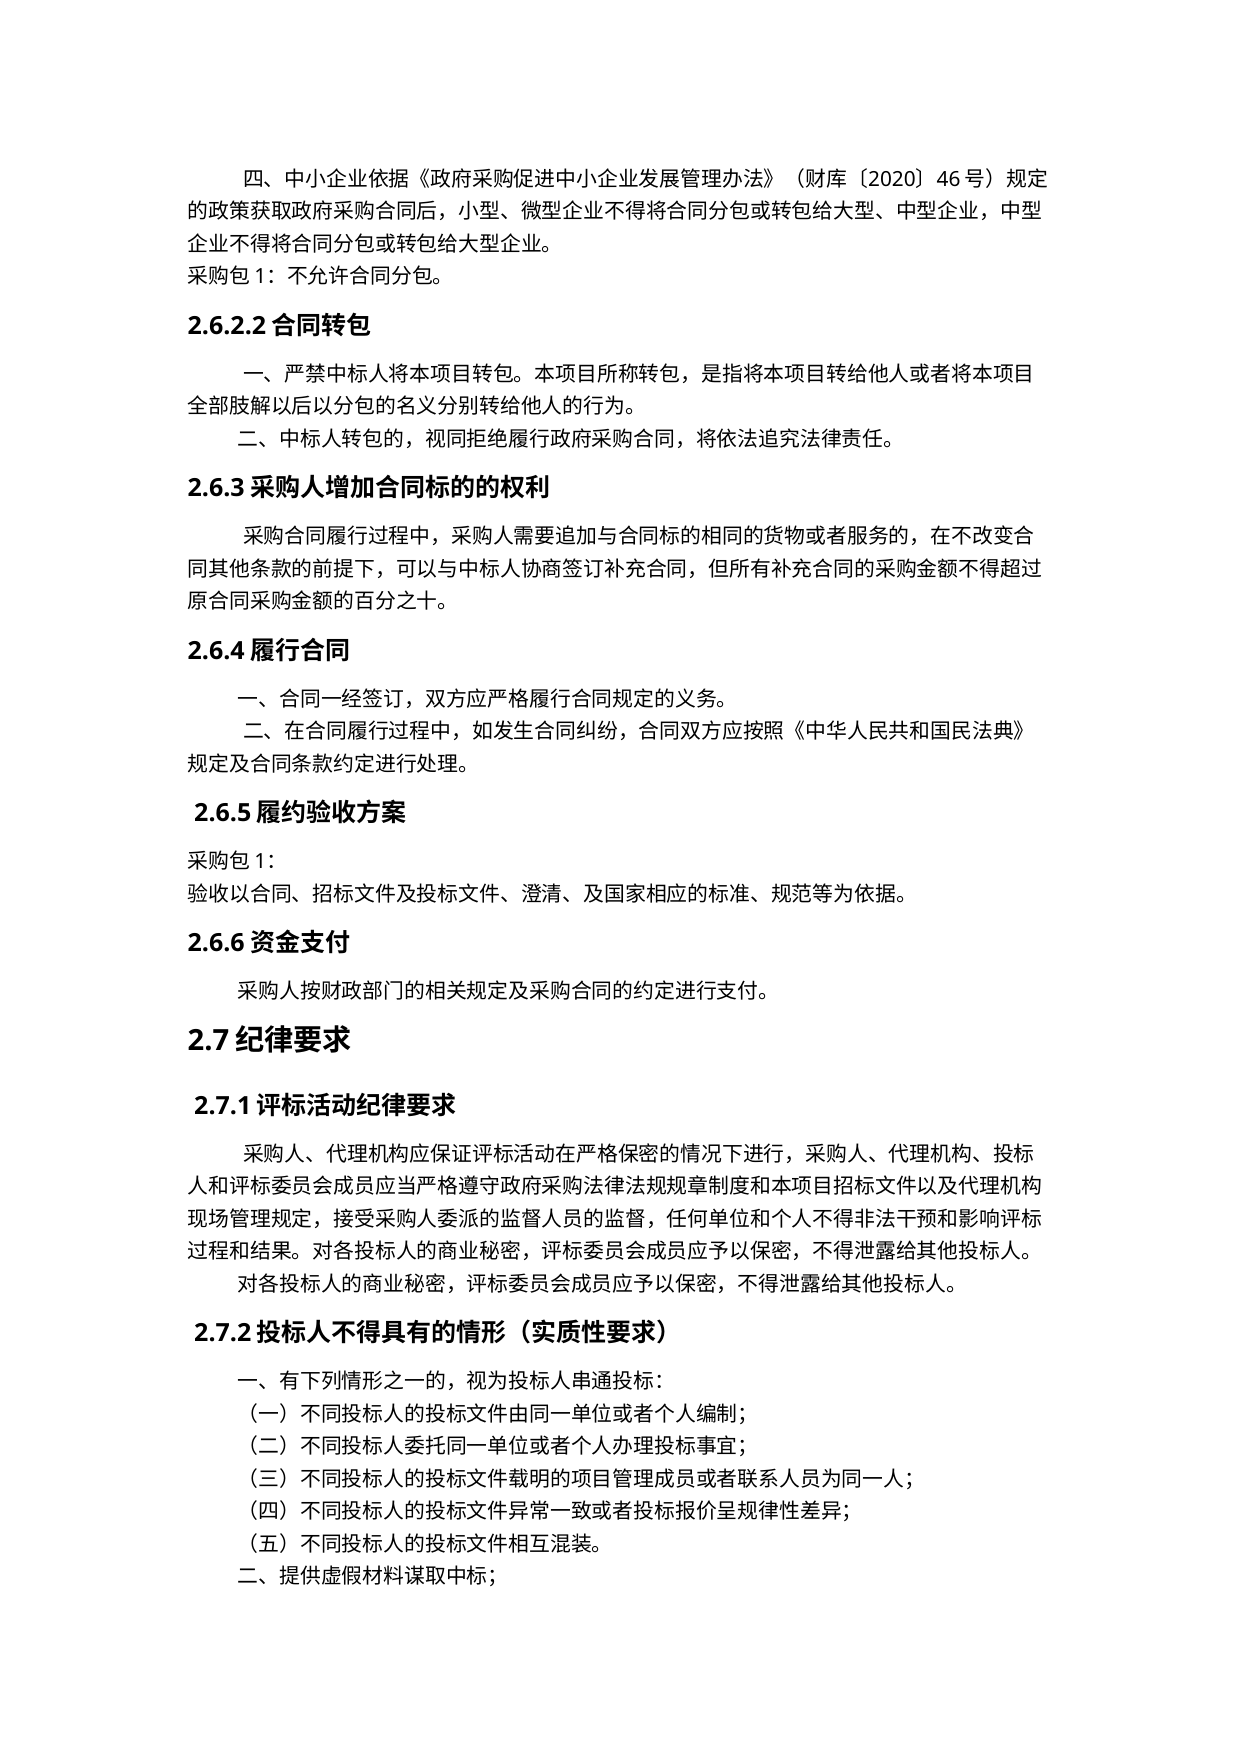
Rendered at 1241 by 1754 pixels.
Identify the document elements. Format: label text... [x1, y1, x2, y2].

text （二）不同投标人委托同一单位或者个人办理投标事宜； [187, 1429, 1053, 1462]
text （五）不同投标人的投标文件相互混装。 [187, 1527, 1053, 1559]
text 采购人、代理机构应保证评标活动在严格保密的情况下进行，采购人、代理机构、投标人和评标委员会成员应当严格遵守政府采购法律法规规章制度和本项目招标文件以及代理机构现场管理规定，接受采购人委派的监督人员的监督，任何单位和个人不得非法干预和影响评标过程和结果。对各投标人的商业秘密，评标委员会成员应予以保密，不得泄露给其他投标人。 [187, 1137, 1053, 1267]
text 二、提供虚假材料谋取中标； [187, 1559, 1053, 1592]
text 2.6.3采购人增加合同标的的权利 [187, 454, 1053, 519]
text （一）不同投标人的投标文件由同一单位或者个人编制； [187, 1397, 1053, 1429]
text 2.7纪律要求 [187, 1007, 1053, 1072]
text 2.6.6资金支付 [187, 909, 1053, 974]
text 一、合同一经签订，双方应严格履行合同规定的义务。 [187, 682, 1053, 714]
text 2.6.2.2合同转包 [187, 292, 1053, 357]
text 采购包1：不允许合同分包。 [187, 259, 1053, 292]
text 采购包1： [187, 844, 1053, 877]
text 2.6.4履行合同 [187, 617, 1053, 682]
text 二、中标人转包的，视同拒绝履行政府采购合同，将依法追究法律责任。 [187, 422, 1053, 454]
text 采购合同履行过程中，采购人需要追加与合同标的相同的货物或者服务的，在不改变合同其他条款的前提下，可以与中标人协商签订补充合同，但所有补充合同的采购金额不得超过原合同采购金额的百分之十。 [187, 519, 1053, 617]
text 对各投标人的商业秘密，评标委员会成员应予以保密，不得泄露给其他投标人。 [187, 1267, 1053, 1299]
text （三）不同投标人的投标文件载明的项目管理成员或者联系人员为同一人； [187, 1462, 1053, 1494]
text 验收以合同、招标文件及投标文件、澄清、及国家相应的标准、规范等为依据。 [187, 877, 1053, 909]
text 一、有下列情形之一的，视为投标人串通投标： [187, 1364, 1053, 1397]
text 2.7.1评标活动纪律要求 [187, 1072, 1053, 1137]
text （四）不同投标人的投标文件异常一致或者投标报价呈规律性差异； [187, 1494, 1053, 1527]
text 一、严禁中标人将本项目转包。本项目所称转包，是指将本项目转给他人或者将本项目全部肢解以后以分包的名义分别转给他人的行为。 [187, 357, 1053, 422]
text 采购人按财政部门的相关规定及采购合同的约定进行支付。 [187, 974, 1053, 1007]
text 二、在合同履行过程中，如发生合同纠纷，合同双方应按照《中华人民共和国民法典》规定及合同条款约定进行处理。 [187, 714, 1053, 779]
text 2.7.2投标人不得具有的情形（实质性要求） [187, 1299, 1053, 1364]
text 2.6.5履约验收方案 [187, 779, 1053, 844]
text 四、中小企业依据《政府采购促进中小企业发展管理办法》（财库〔2020〕46号）规定的政策获取政府采购合同后，小型、微型企业不得将合同分包或转包给大型、中型企业，中型企业不得将合同分包或转包给大型企业。 [187, 162, 1053, 259]
